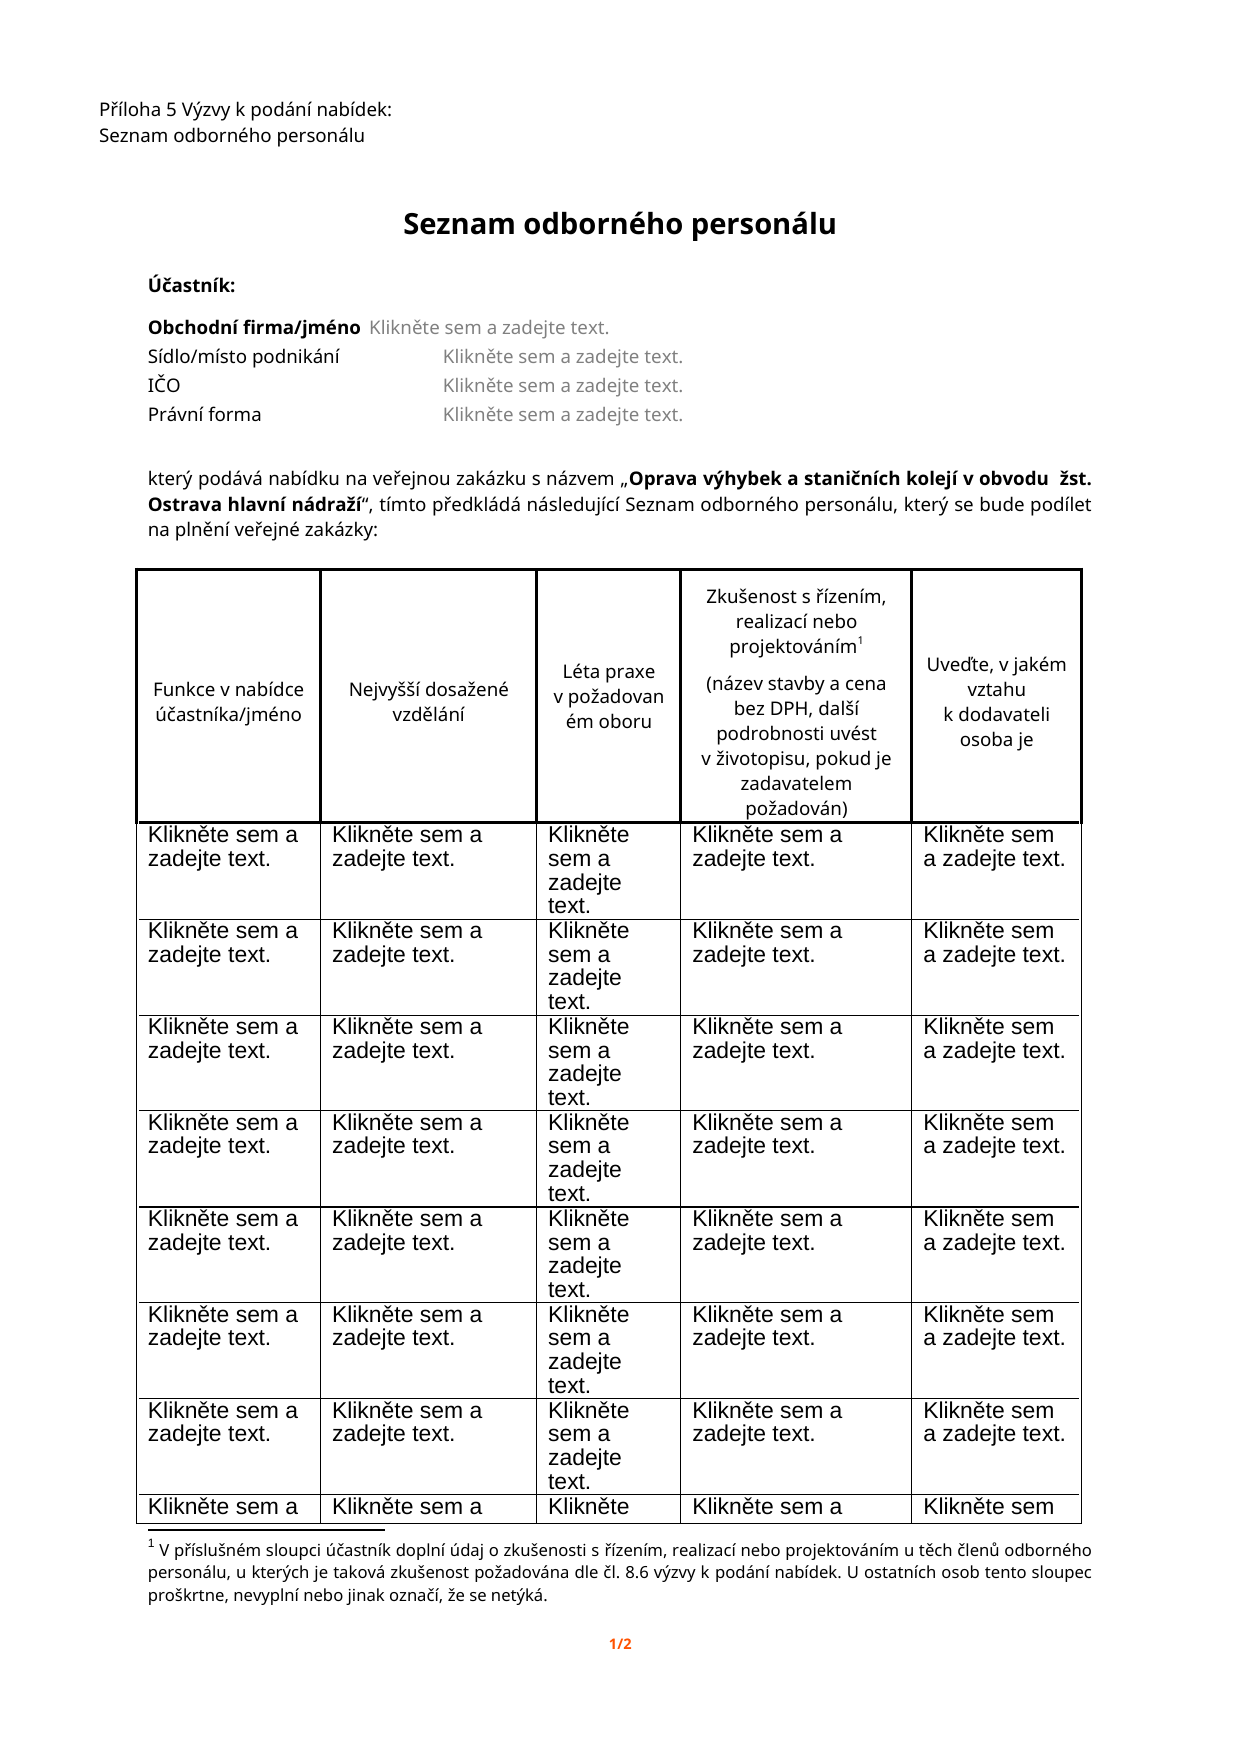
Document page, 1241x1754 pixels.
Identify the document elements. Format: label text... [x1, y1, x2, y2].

text IČO [148, 369, 1093, 398]
table_header Uveďte, v jakém vztahu k dodavateli osoba je [913, 571, 1080, 821]
table_header Zkušenost s řízením, realizací nebo projektováním (název stavby a cena bez DPH, další podrobnosti uvést v životopisu, pokud je zadavatelem požadován) [682, 571, 910, 821]
text Sídlo/místo podnikání [148, 340, 1093, 369]
table_header Léta praxe v požadovaném oboru [538, 571, 679, 821]
table_header Nejvyšší dosažené vzdělání [322, 571, 535, 821]
title Seznam odborného personálu [148, 203, 1093, 243]
text Právní forma [148, 398, 1093, 427]
text který podává nabídku na veřejnou zakázku s názvem „Oprava výhybek a staničních kolejí v obvodu žst. Ostrava hlavní nádraží“, tímto předkládá následující Seznam odborného personálu, který se bude podílet na plnění veřejné zakázky: [148, 465, 1093, 542]
text Účastník: [148, 268, 1093, 299]
text Obchodní firma/jméno [148, 311, 1093, 340]
table_header Funkce v nabídce účastníka/jméno [138, 571, 319, 821]
